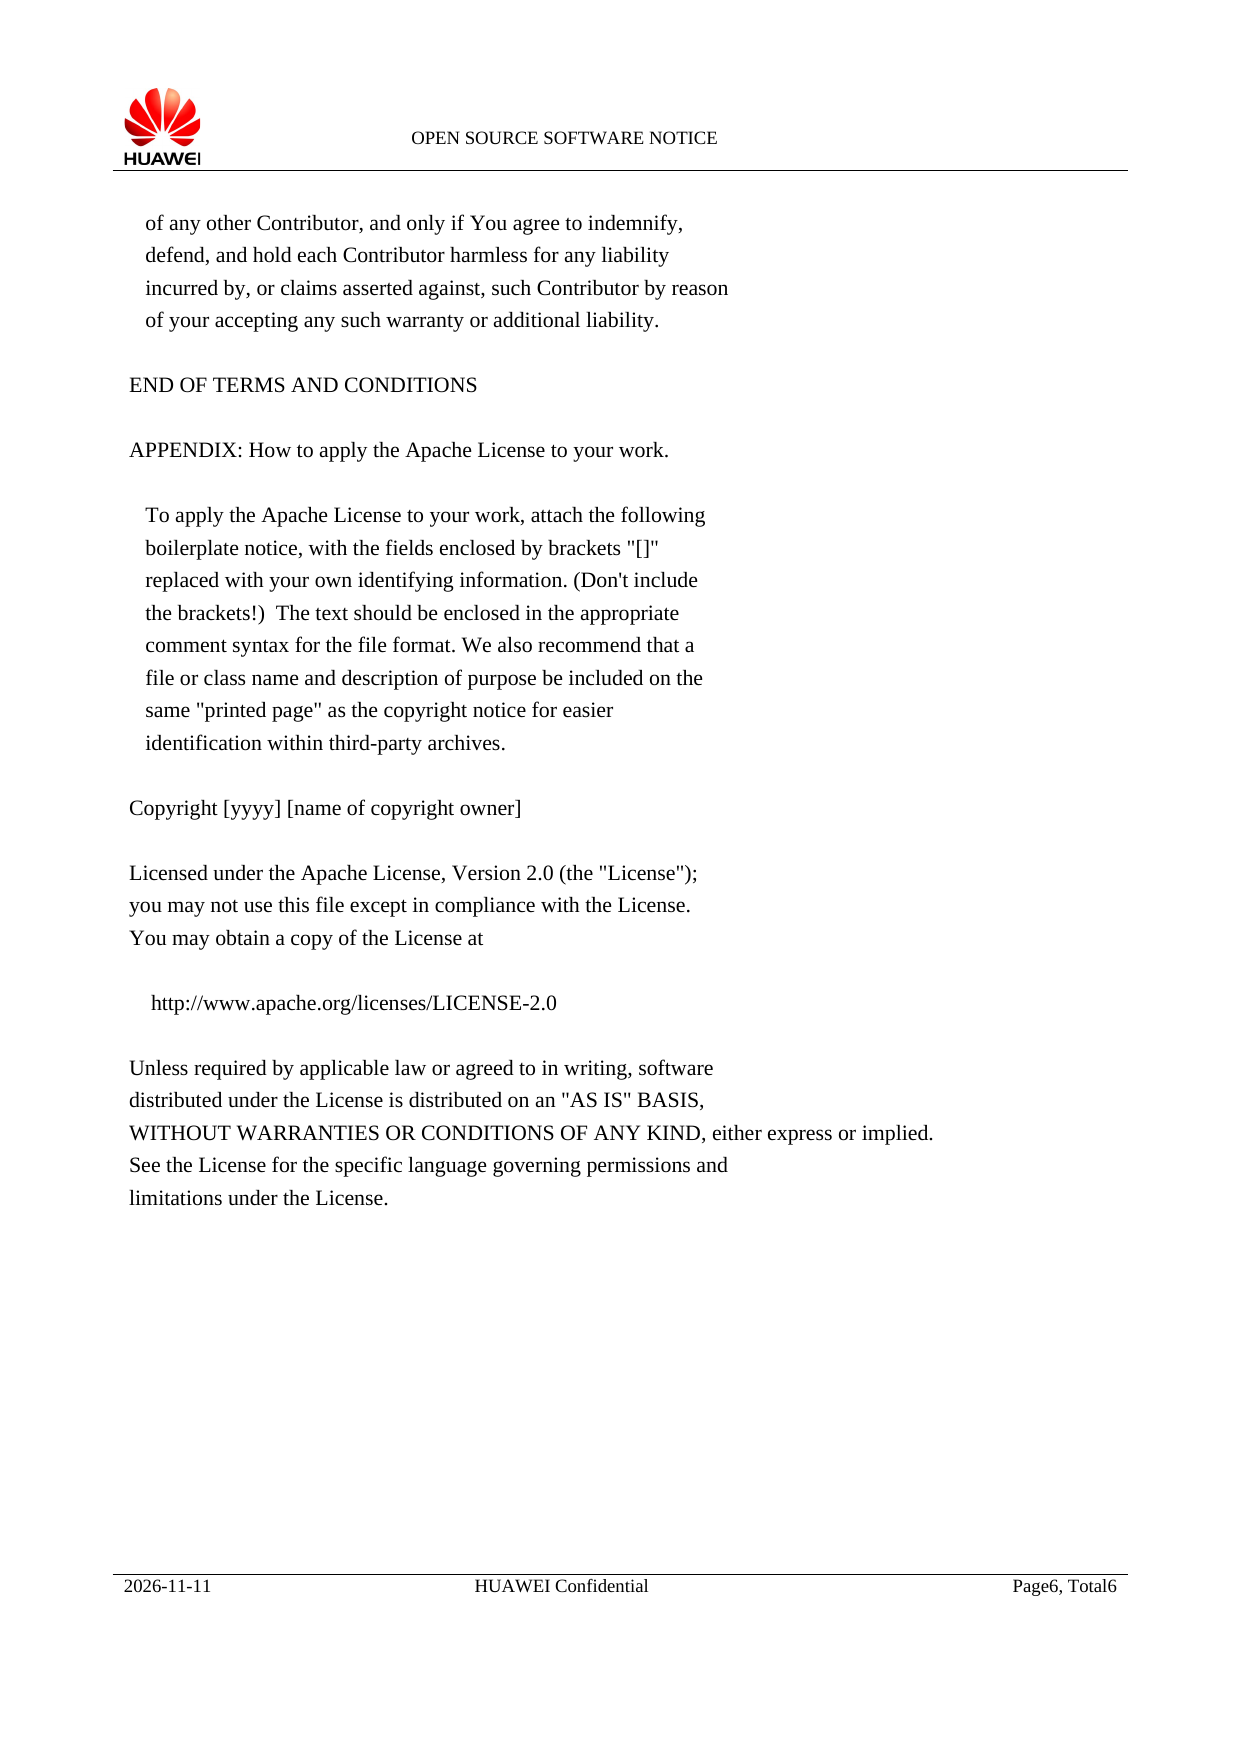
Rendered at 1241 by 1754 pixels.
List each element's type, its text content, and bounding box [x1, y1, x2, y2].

picture [124, 88, 201, 165]
